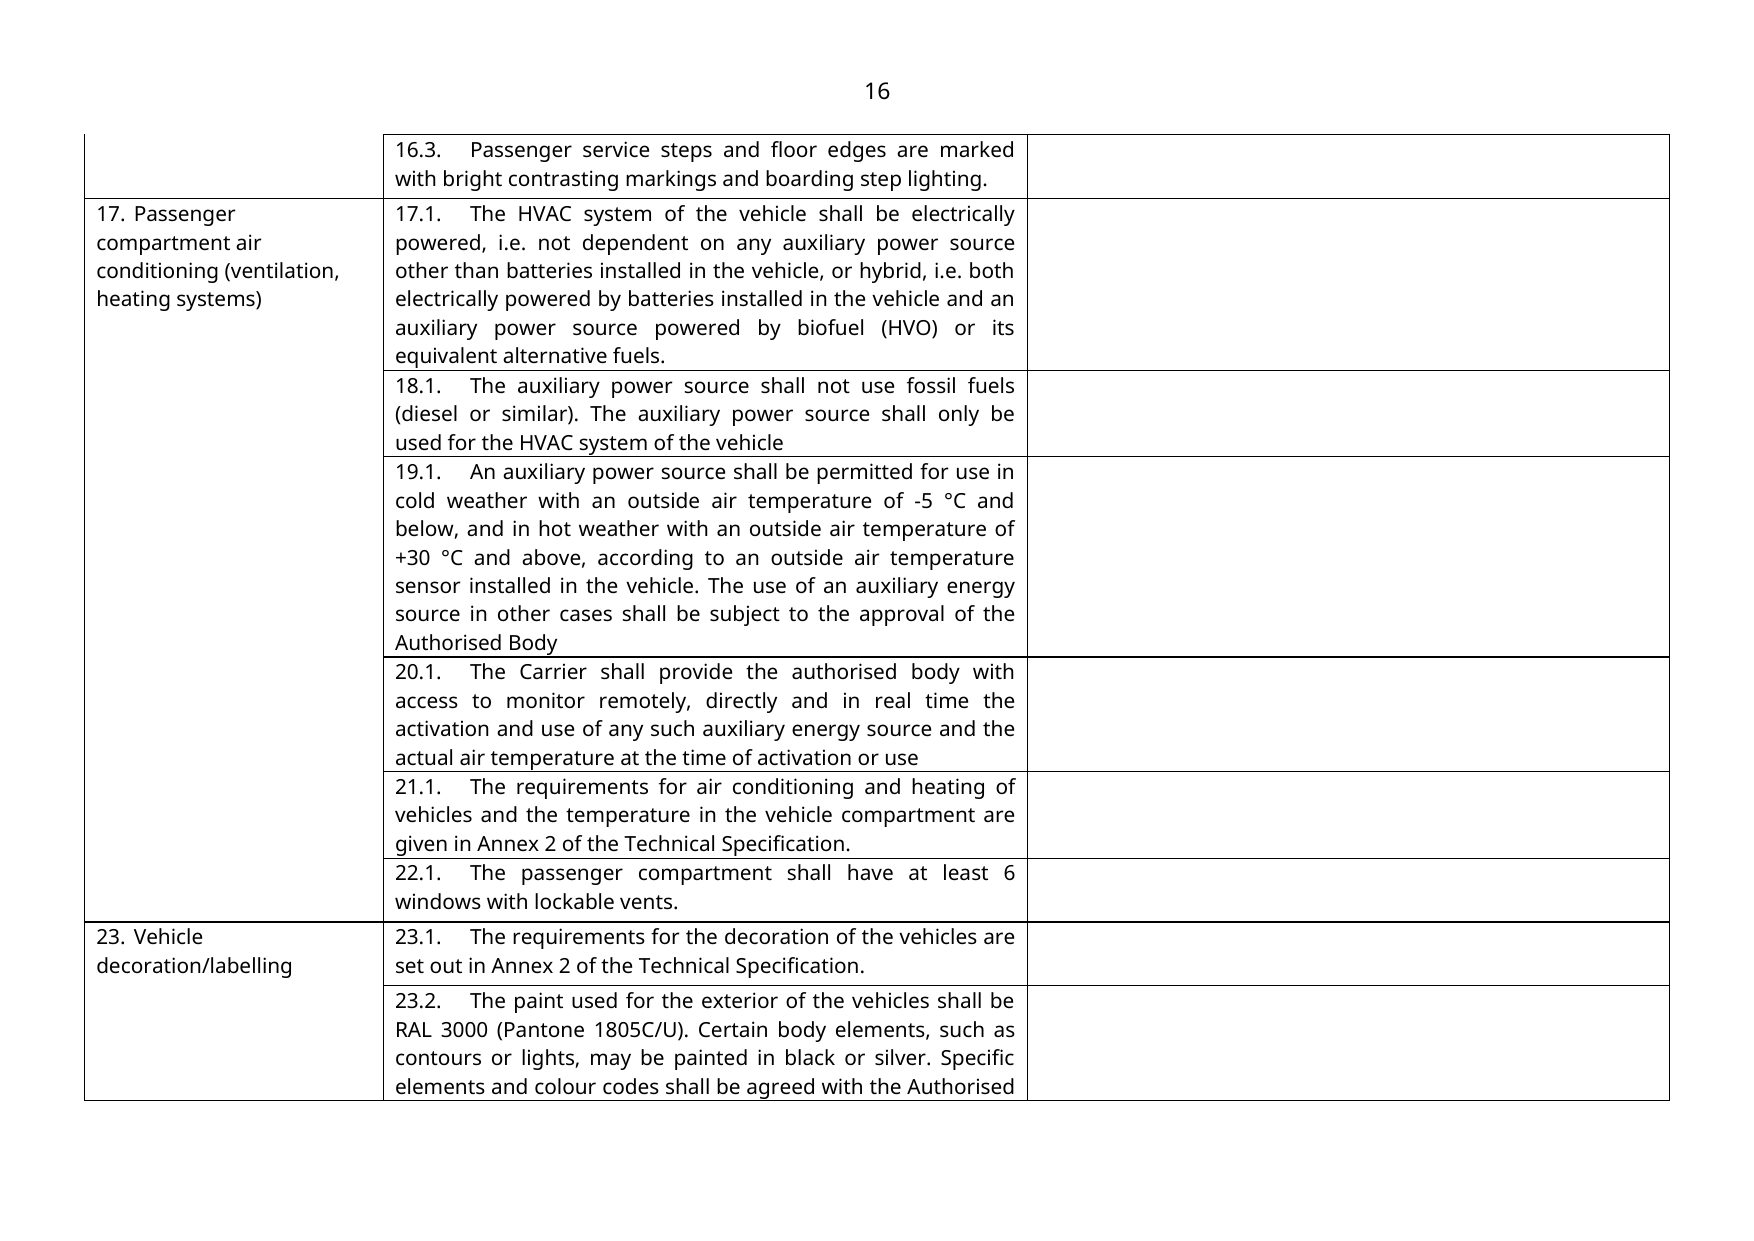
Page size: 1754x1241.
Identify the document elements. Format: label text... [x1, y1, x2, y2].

table_cell [1028, 658, 1669, 771]
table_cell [384, 986, 1027, 1100]
table_cell Passenger service steps and floor edges are marked with bright contrasting markings and boarding step lighting. [384, 135, 1027, 198]
table_cell The Carrier shall provide the authorised body with access to monitor remotely, directly and in real time the activation and use of any such auxiliary energy source and the actual air temperature at the time of activation or use [384, 658, 1027, 771]
table_cell An auxiliary power source shall be permitted for use in cold weather with an outside air temperature of -5 °C and below, and in hot weather with an outside air temperature of +30 °C and above, according to an outside air temperature sensor installed in the vehicle. The use of an auxiliary energy source in other cases shall be subject to the approval of the Authorised Body [384, 457, 1027, 656]
table_cell [1028, 371, 1669, 456]
table_cell The requirements for the decoration of the vehicles are set out in Annex 2 of the Technical Specification. [384, 923, 1027, 985]
table_cell The auxiliary power source shall not use fossil fuels (diesel or similar). The auxiliary power source shall only be used for the HVAC system of the vehicle [384, 371, 1027, 456]
table_cell Passenger compartment air conditioning (ventilation, heating systems) [85, 199, 383, 921]
table_cell [1028, 135, 1669, 198]
table_cell The passenger compartment shall have at least 6 windows with lockable vents. [384, 859, 1027, 921]
table_cell The requirements for air conditioning and heating of vehicles and the temperature in the vehicle compartment are given in Annex 2 of the Technical Specification. [384, 772, 1027, 857]
table_cell Vehicle decoration/labelling [85, 923, 383, 1100]
table_cell [1028, 859, 1669, 921]
table_cell [1028, 986, 1669, 1100]
table_cell [1028, 457, 1669, 656]
table_cell [1028, 923, 1669, 985]
table_cell The HVAC system of the vehicle shall be electrically powered, i.e. not dependent on any auxiliary power source other than batteries installed in the vehicle, or hybrid, i.e. both electrically powered by batteries installed in the vehicle and an auxiliary power source powered by biofuel (HVO) or its equivalent alternative fuels. [384, 199, 1027, 370]
table_cell [1028, 772, 1669, 857]
table_cell [1028, 199, 1669, 370]
